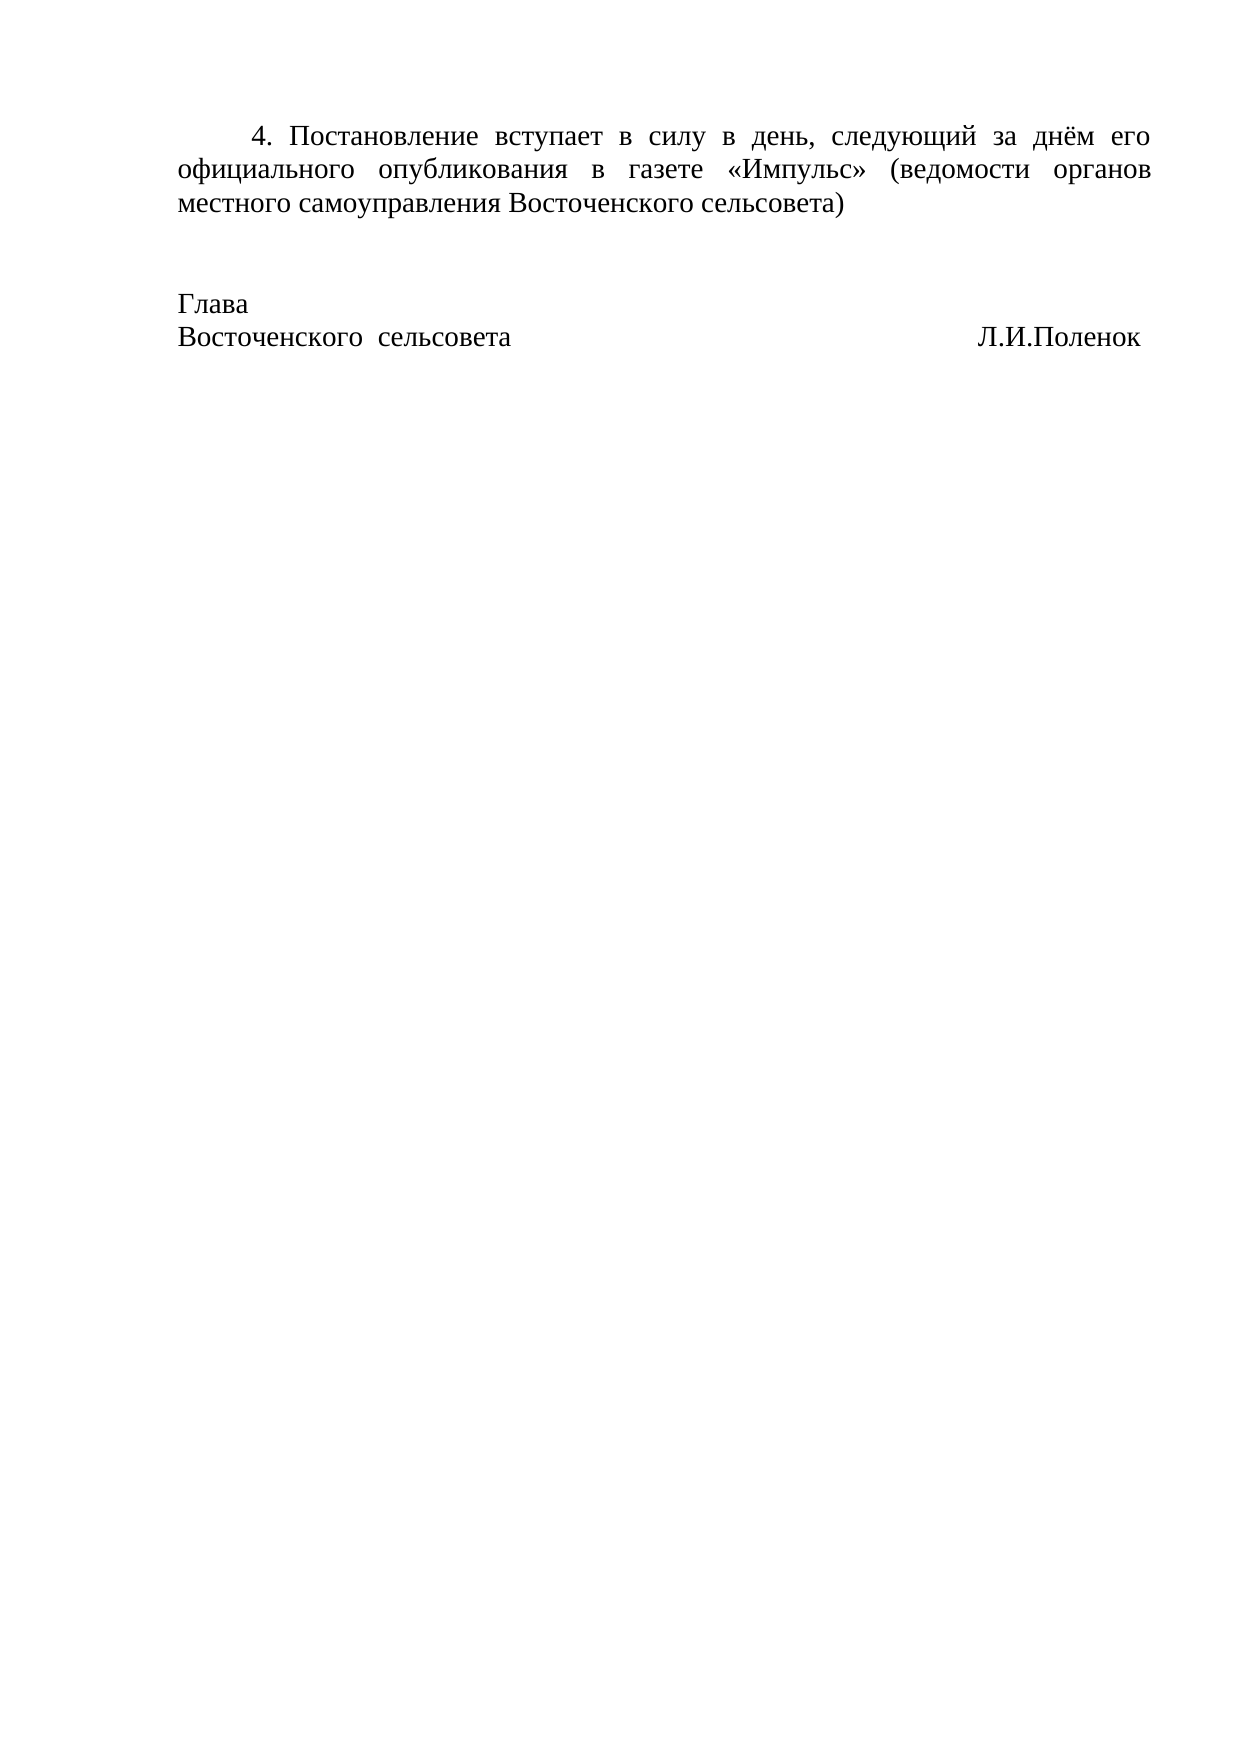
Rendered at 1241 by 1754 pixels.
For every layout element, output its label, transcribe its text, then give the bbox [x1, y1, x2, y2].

text Восточенского сельсовета Л.И.Поленок [177, 319, 1152, 353]
text 4. Постановление вступает в силу в день, следующий за днём его официального опубликования в газете «Импульс» (ведомости органов местного самоуправления Восточенского сельсовета) [177, 118, 1152, 219]
text Глава [177, 286, 1152, 319]
